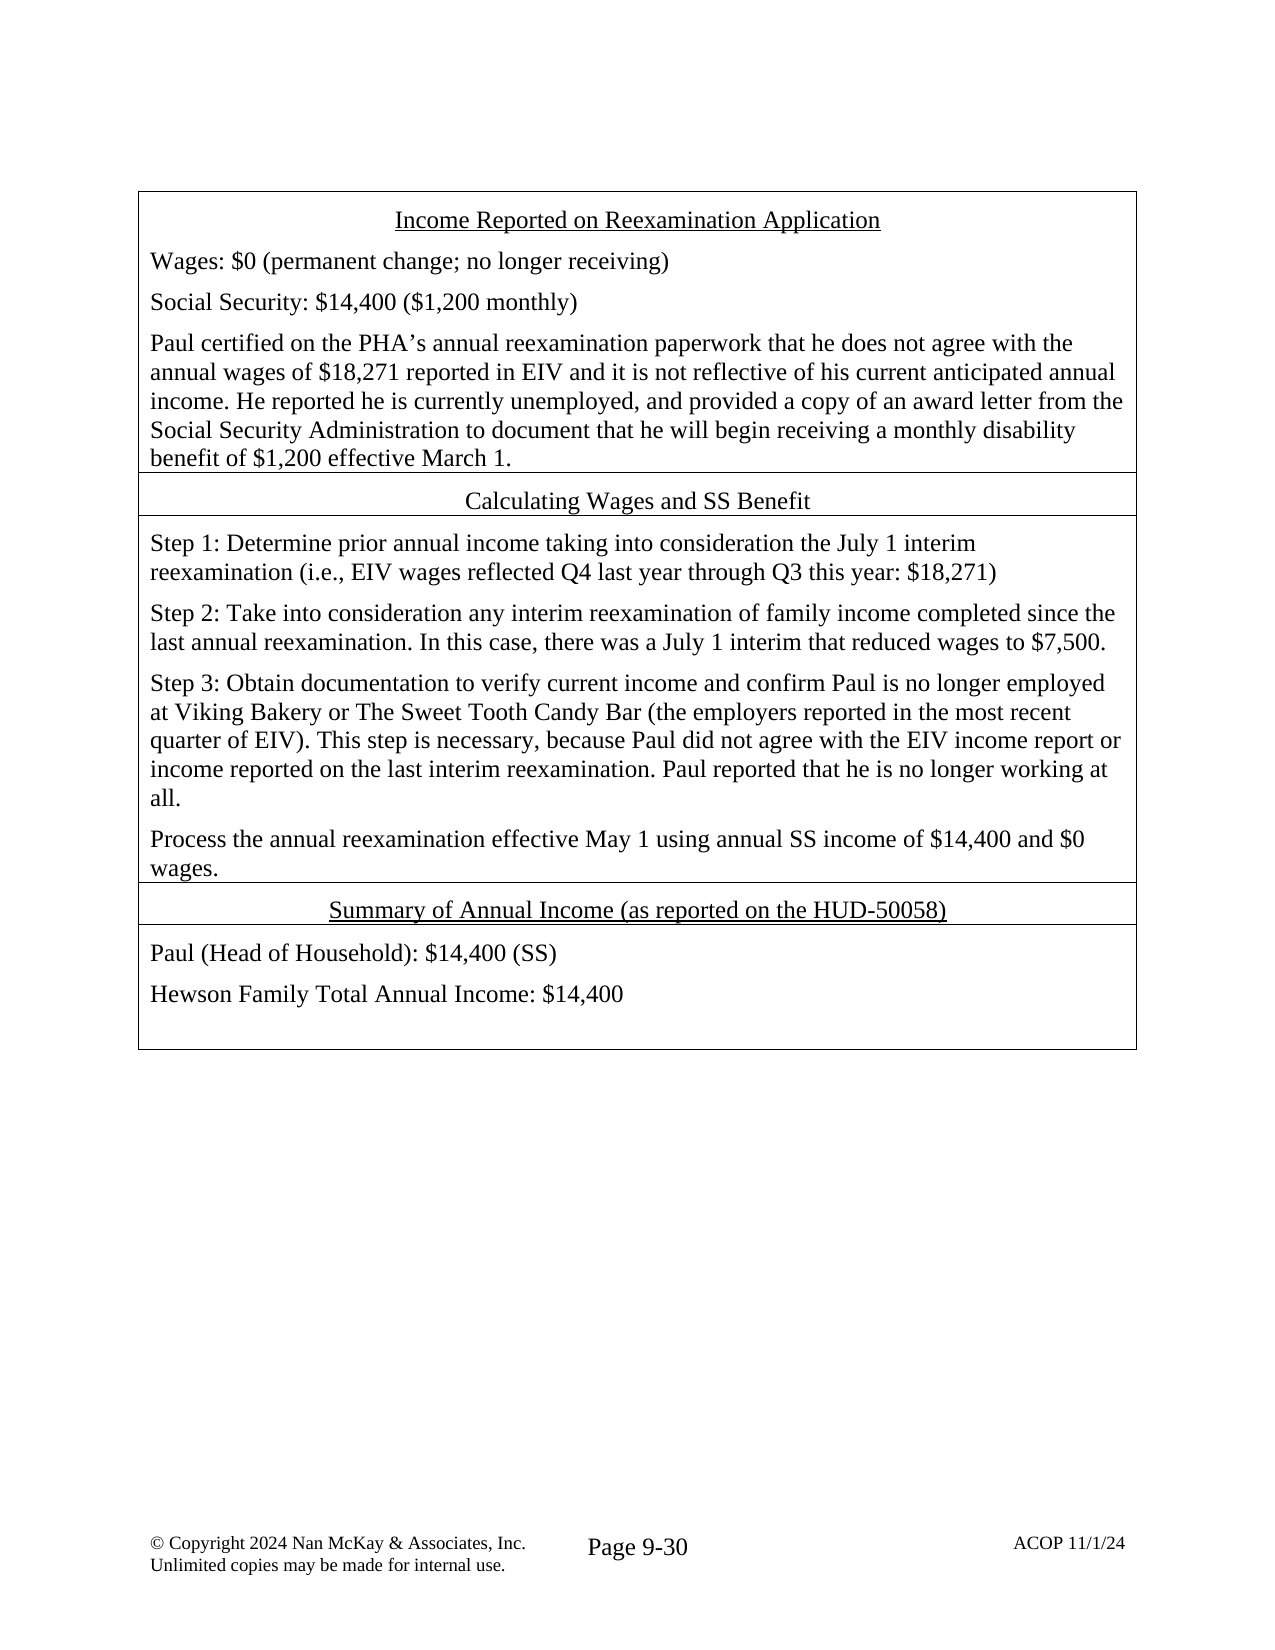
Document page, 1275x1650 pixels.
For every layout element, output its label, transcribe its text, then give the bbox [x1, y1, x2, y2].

table_cell Wages: $0 (permanent change; no longer receiving) Social Security: $14,400 ($1,200 monthly) Paul certified on the PHA’s annual reexamination paperwork that he does not agree with the annual wages of $18,271 reported in EIV and it is not reflective of his current anticipated annual income. He reported he is currently unemployed, and provided a copy of an award letter from the Social Security Administration to document that he will begin receiving a monthly disability benefit of $1,200 effective March 1. [139, 234, 1136, 472]
table_cell Step 1: Determine prior annual income taking into consideration the July 1 interim reexamination (i.e., EIV wages reflected Q4 last year through Q3 this year: $18,271) Step 2: Take into consideration any interim reexamination of family income completed since the last annual reexamination. In this case, there was a July 1 interim that reduced wages to $7,500. Step 3: Obtain documentation to verify current income and confirm Paul is no longer employed at Viking Bakery or The Sweet Tooth Candy Bar (the employers reported in the most recent quarter of EIV). This step is necessary, because Paul did not agree with the EIV income report or income reported on the last interim reexamination. Paul reported that he is no longer working at all. Process the annual reexamination effective May 1 using annual SS income of $14,400 and $0 wages. [139, 516, 1136, 882]
table_cell Paul (Head of Household): $14,400 (SS) Hewson Family Total Annual Income: $14,400 [139, 925, 1136, 1049]
table_header Income Reported on Reexamination Application [139, 192, 1136, 233]
table_cell Calculating Wages and SS Benefit [139, 473, 1136, 514]
table_cell Summary of Annual Income (as reported on the HUD-50058) [139, 883, 1136, 924]
